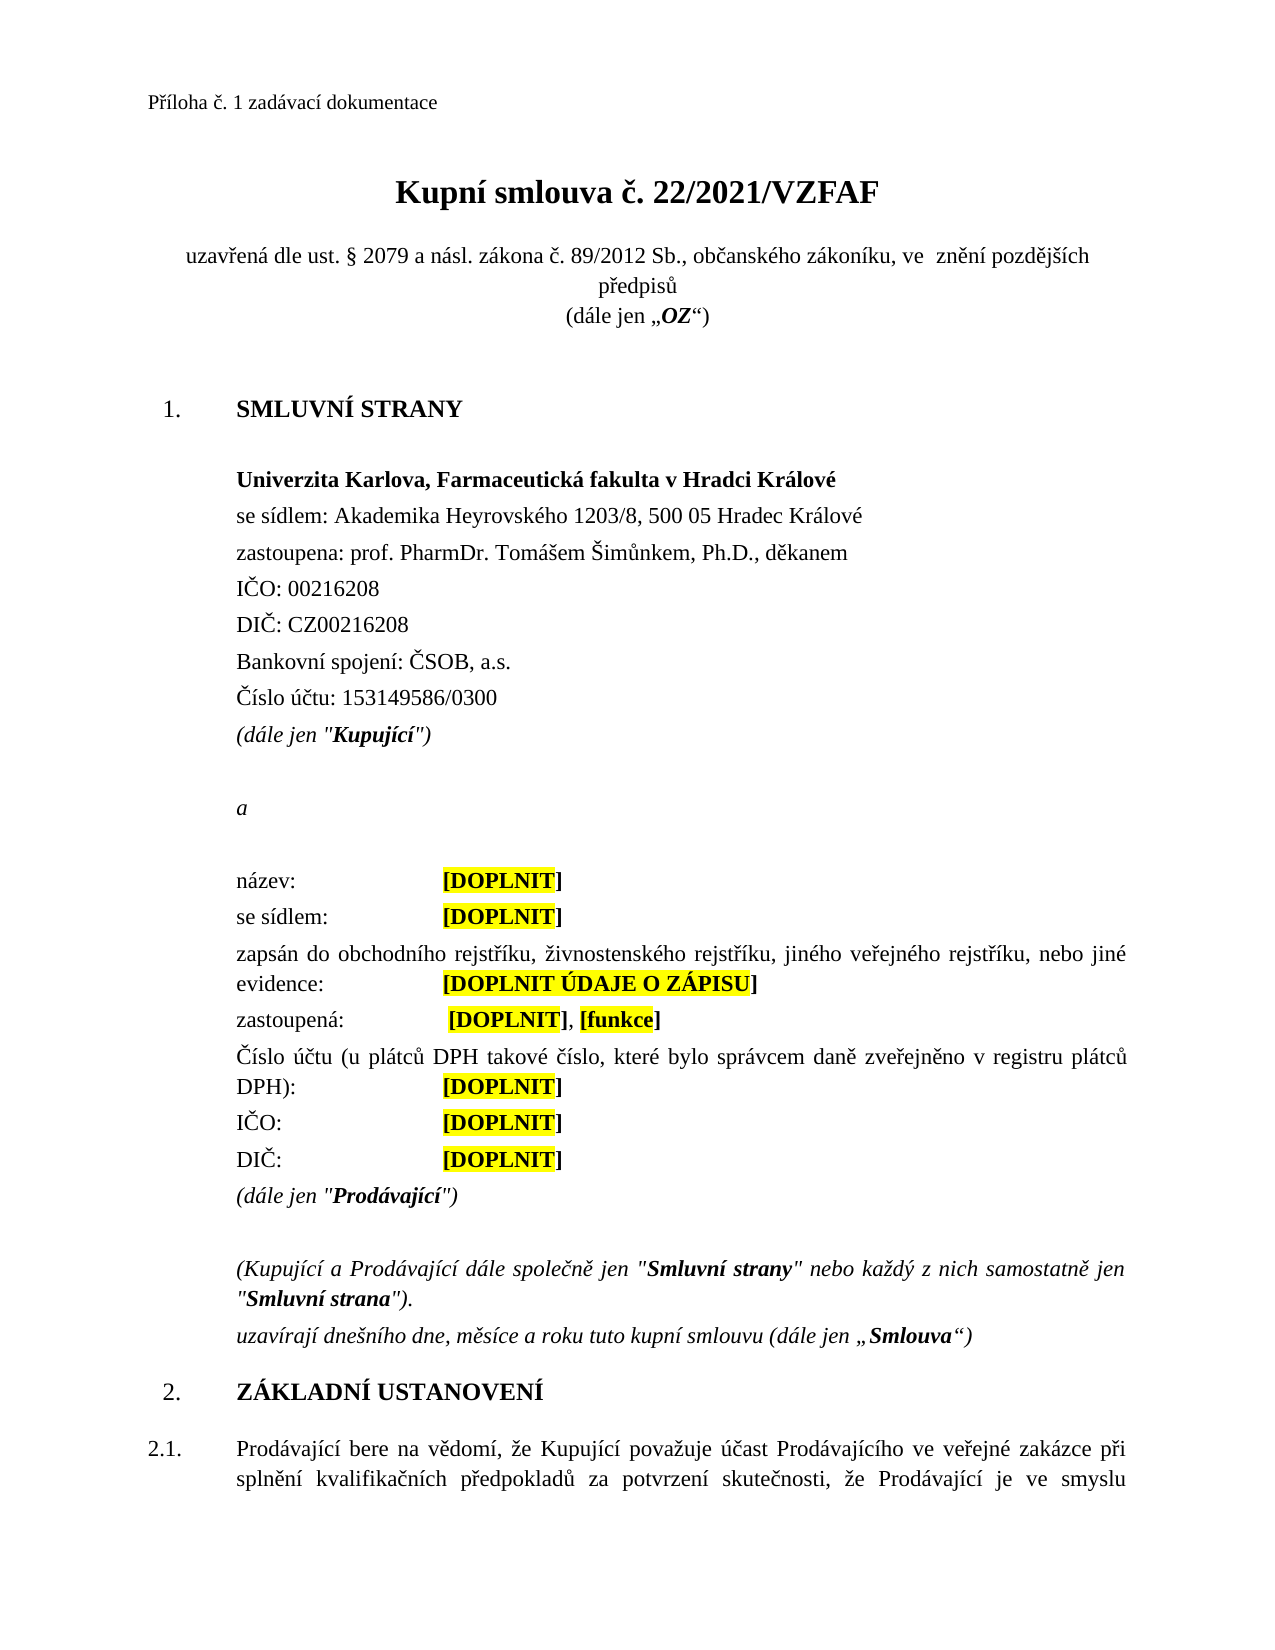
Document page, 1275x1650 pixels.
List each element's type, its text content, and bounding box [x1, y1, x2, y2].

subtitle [148, 1435, 1127, 1492]
text a [236, 794, 1127, 820]
text název: [DOPLNIT] [236, 867, 443, 893]
text zastoupená: [DOPLNIT], [funkce] [653, 1006, 1127, 1033]
title uzavřená dle ust. § 2079 a násl. zákona č. 89/2012 Sb., občanského zákoníku, ve znění pozdějších předpisů (dále jen „OZ“) [148, 242, 1127, 328]
text (Kupující a Prodávající dále společně jen "Smluvní strany" nebo každý z nich samostatně jen "Smluvní strana"). [236, 1255, 1127, 1312]
text název: [DOPLNIT] [555, 867, 1127, 893]
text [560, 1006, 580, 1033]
text zastoupená: [DOPLNIT], [funkce] [221, 1006, 448, 1033]
text Číslo účtu: 153149586/0300 [236, 684, 1127, 711]
text se sídlem: Akademika Heyrovského 1203/8, 500 05 Hradec Králové [236, 502, 1127, 528]
text zastoupena: prof. PharmDr. Tomášem Šimůnkem, Ph.D., děkanem [236, 538, 1127, 565]
text (dále jen "Prodávající") [236, 1182, 1127, 1209]
text se sídlem: [DOPLNIT] [236, 903, 443, 929]
text DIČ: CZ00216208 [236, 611, 1127, 638]
subtitle SMLUVNÍ STRANY [162, 394, 1127, 422]
text IČO: [DOPLNIT] [555, 1109, 1127, 1136]
subtitle ZÁKLADNÍ USTANOVENÍ [162, 1377, 1127, 1406]
text IČO: 00216208 [236, 575, 1127, 601]
text Univerzita Karlova, Farmaceutická fakulta v Hradci Králové [236, 466, 1127, 492]
text DIČ: [DOPLNIT] [236, 1146, 443, 1172]
title Kupní smlouva č. 22/2021/VZFAF [148, 173, 1127, 211]
text Bankovní spojení: ČSOB, a.s. [236, 648, 1127, 674]
text IČO: [DOPLNIT] [236, 1109, 443, 1136]
text Číslo účtu (u plátců DPH takové číslo, které bylo správcem daně zveřejněno v registru plátců DPH): [DOPLNIT] [236, 1043, 1127, 1099]
text uzavírají dnešního dne, měsíce a roku tuto kupní smlouvu (dále jen „Smlouva“) [236, 1322, 1127, 1348]
text (dále jen "Kupující") [236, 721, 1127, 747]
text zapsán do obchodního rejstříku, živnostenského rejstříku, jiného veřejného rejstříku, nebo jiné evidence: [DOPLNIT ÚDAJE O ZÁPISU] [236, 939, 1127, 996]
text DIČ: [DOPLNIT] [555, 1146, 1127, 1172]
text se sídlem: [DOPLNIT] [555, 903, 1127, 929]
